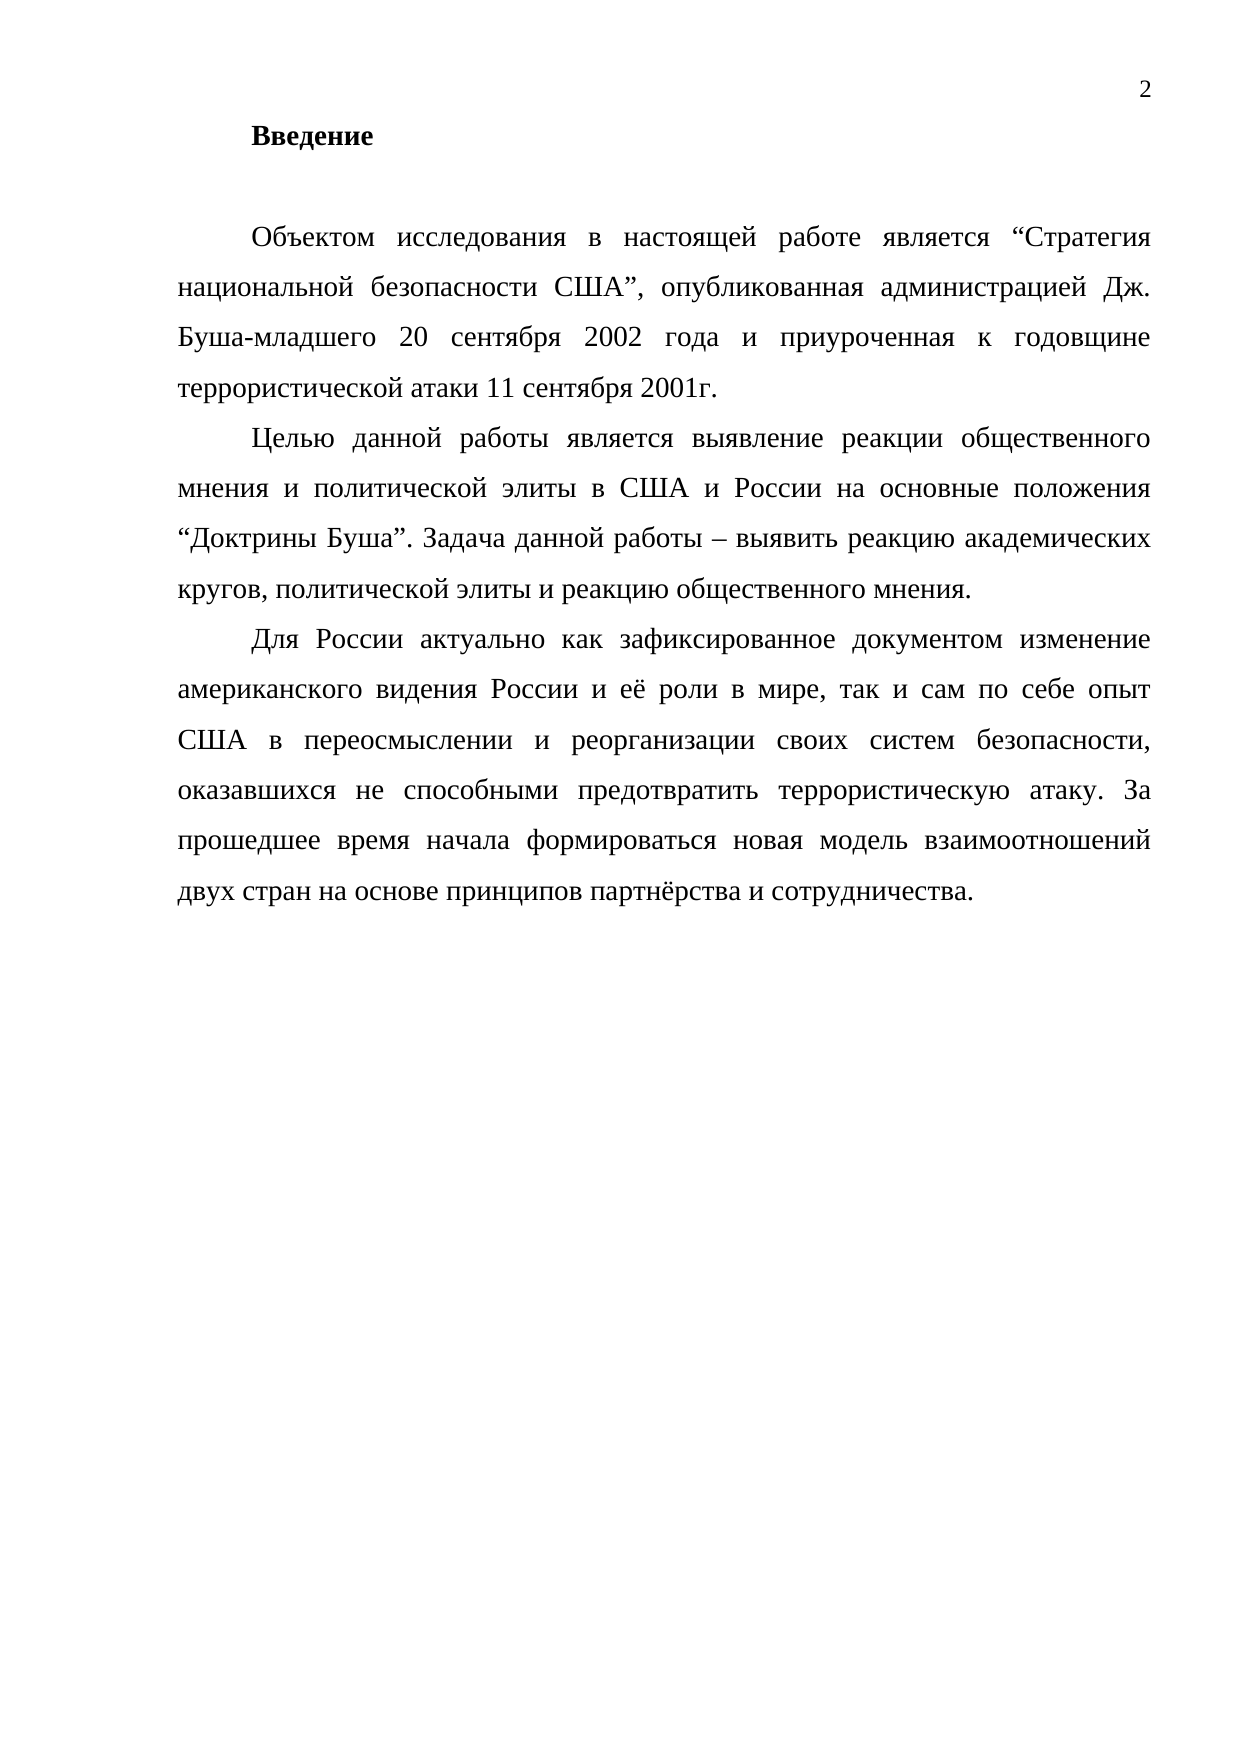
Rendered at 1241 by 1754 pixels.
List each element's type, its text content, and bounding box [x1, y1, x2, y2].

text Введение [177, 118, 1152, 152]
text Объектом исследования в настоящей работе является “Стратегия национальной безопасности США”, опубликованная администрацией Дж. Буша-младшего 20 сентября 2002 года и приуроченная к годовщине террористической атаки 11 сентября 2001г. [177, 219, 1152, 403]
text Целью данной работы является выявление реакции общественного мнения и политической элиты в США и России на основные положения “Доктрины Буша”. Задача данной работы – выявить реакцию академических кругов, политической элиты и реакцию общественного мнения. [177, 420, 1152, 604]
text Для России актуально как зафиксированное документом изменение американского видения России и её роли в мире, так и сам по себе опыт США в переосмыслении и реорганизации своих систем безопасности, оказавшихся не способными предотвратить террористическую атаку. За прошедшее время начала формироваться новая модель взаимоотношений двух стран на основе принципов партнёрства и сотрудничества. [177, 621, 1152, 906]
